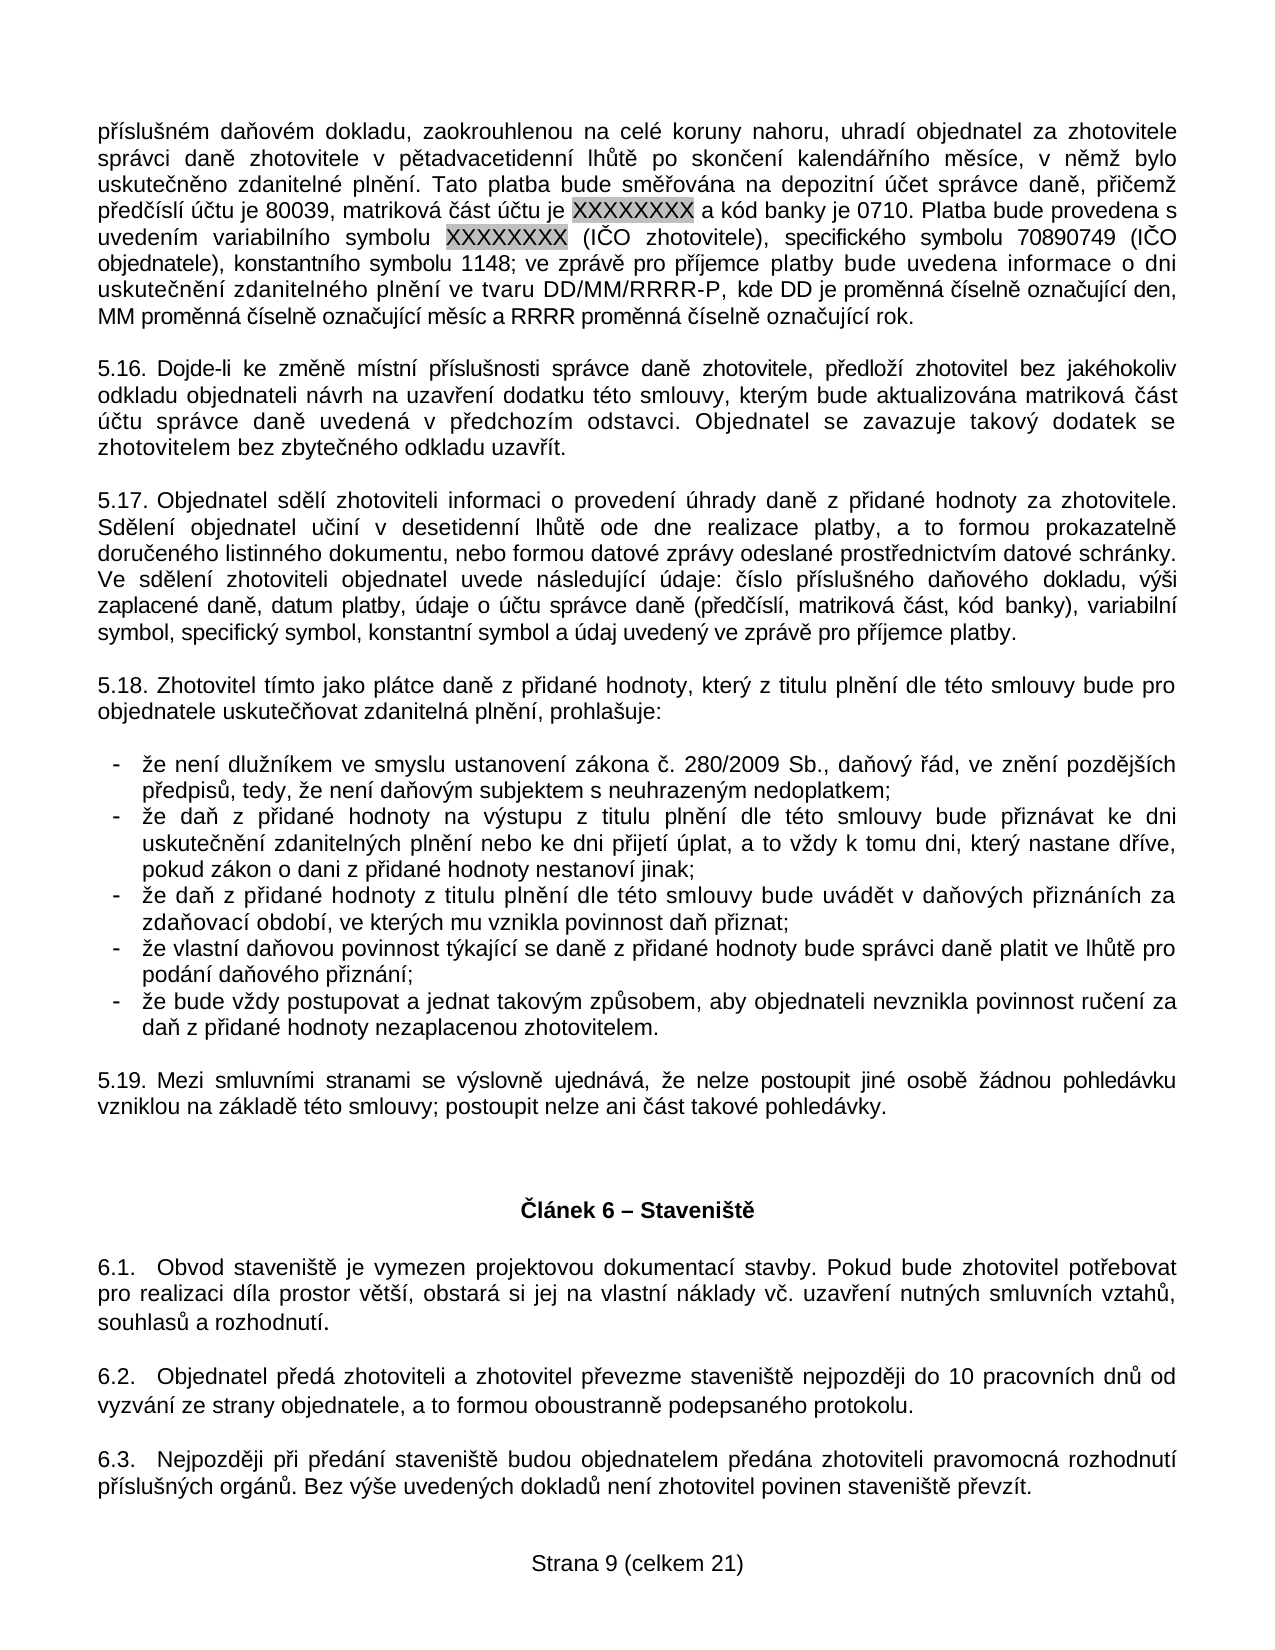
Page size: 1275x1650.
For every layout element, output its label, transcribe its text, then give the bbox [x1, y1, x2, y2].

list že není dlužníkem ve smyslu ustanovení zákona č. 280/2009 Sb., daňový řád, ve znění pozdějších předpisů, tedy, že není daňovým subjektem s neuhrazeným nedoplatkem; [112, 751, 1177, 803]
text Článek 6 – Staveniště [97, 1197, 1177, 1224]
list Nejpozději při předání staveniště budou objednatelem předána zhotoviteli pravomocná rozhodnutí příslušných orgánů. Bez výše uvedených dokladů není zhotovitel povinen staveniště převzít. [97, 1446, 1177, 1499]
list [97, 118, 1177, 329]
list Objednatel předá zhotoviteli a zhotovitel převezme staveniště nejpozději do 10 pracovních dnů od vyzvání ze strany objednatele, a to formou oboustranně podepsaného protokolu. [97, 1363, 1177, 1420]
list že daň z přidané hodnoty na výstupu z titulu plnění dle této smlouvy bude přiznávat ke dni uskutečnění zdanitelných plnění nebo ke dni přijetí úplat, a to vždy k tomu dni, který nastane dříve, pokud zákon o dani z přidané hodnoty nestanoví jinak; [112, 803, 1177, 882]
list že vlastní daňovou povinnost týkající se daně z přidané hodnoty bude správci daně platit ve lhůtě pro podání daňového přiznání; [112, 935, 1177, 988]
list že bude vždy postupovat a jednat takovým způsobem, aby objednateli nevznikla povinnost ručení za daň z přidané hodnoty nezaplacenou zhotovitelem. [112, 988, 1177, 1041]
list Dojde-li ke změně místní příslušnosti správce daně zhotovitele, předloží zhotovitel bez jakéhokoliv odkladu objednateli návrh na uzavření dodatku této smlouvy, kterým bude aktualizována matriková část účtu správce daně uvedená v předchozím odstavci. Objednatel se zavazuje takový dodatek se zhotovitelem bez zbytečného odkladu uzavřít. [97, 355, 1177, 461]
list Zhotovitel tímto jako plátce daně z přidané hodnoty, který z titulu plnění dle této smlouvy bude pro objednatele uskutečňovat zdanitelná plnění, prohlašuje: [97, 672, 1177, 724]
list Objednatel sdělí zhotoviteli informaci o provedení úhrady daně z přidané hodnoty za zhotovitele. Sdělení objednatel učiní v desetidenní lhůtě ode dne realizace platby, a to formou prokazatelně doručeného listinného dokumentu, nebo formou datové zprávy odeslané prostřednictvím datové schránky. Ve sdělení zhotoviteli objednatel uvede následující údaje: číslo příslušného daňového dokladu, výši zaplacené daně, datum platby, údaje o účtu správce daně (předčíslí, matriková část, kód banky), variabilní symbol, specifický symbol, konstantní symbol a údaj uvedený ve zprávě pro příjemce platby. [97, 487, 1177, 645]
list Mezi smluvními stranami se výslovně ujednává, že nelze postoupit jiné osobě žádnou pohledávku vzniklou na základě této smlouvy; postoupit nelze ani část takové pohledávky. [97, 1067, 1177, 1119]
list Obvod staveniště je vymezen projektovou dokumentací stavby. Pokud bude zhotovitel potřebovat pro realizaci díla prostor větší, obstará si jej na vlastní náklady vč. uzavření nutných smluvních vztahů, souhlasů a rozhodnutí. [97, 1253, 1177, 1337]
list že daň z přidané hodnoty z titulu plnění dle této smlouvy bude uvádět v daňových přiznáních za zdaňovací období, ve kterých mu vznikla povinnost daň přiznat; [112, 882, 1177, 935]
